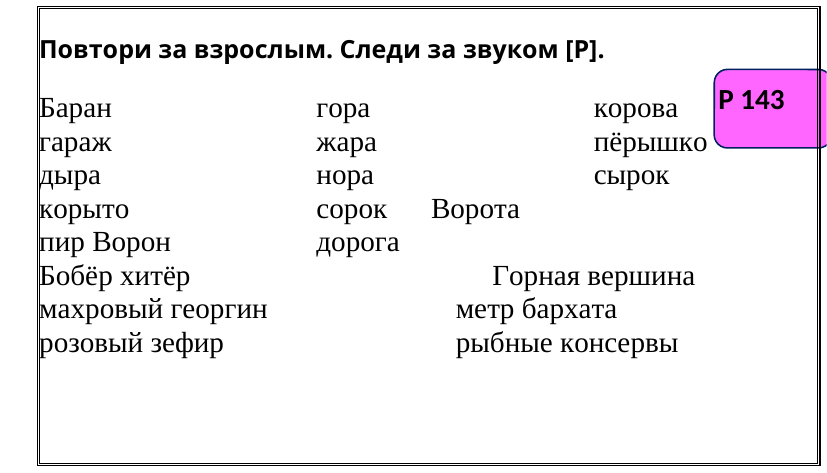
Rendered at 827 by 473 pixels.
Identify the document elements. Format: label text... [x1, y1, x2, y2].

text Баран гараж дыра корыто пир Ворон гора жара нора сорок Ворота дорога корова пёрышко сырок [40, 90, 242, 258]
text Бобёр хитёр махровый георгин розовый зефир [40, 258, 381, 359]
text Баран гараж дыра корыто пир Ворон гора жара нора сорок Ворота дорога корова пёрышко сырок [593, 90, 797, 191]
text Горная вершина метр бархата рыбные консервы [456, 258, 797, 359]
text Баран гараж дыра корыто пир Ворон гора жара нора сорок Ворота дорога корова пёрышко сырок [316, 90, 520, 258]
